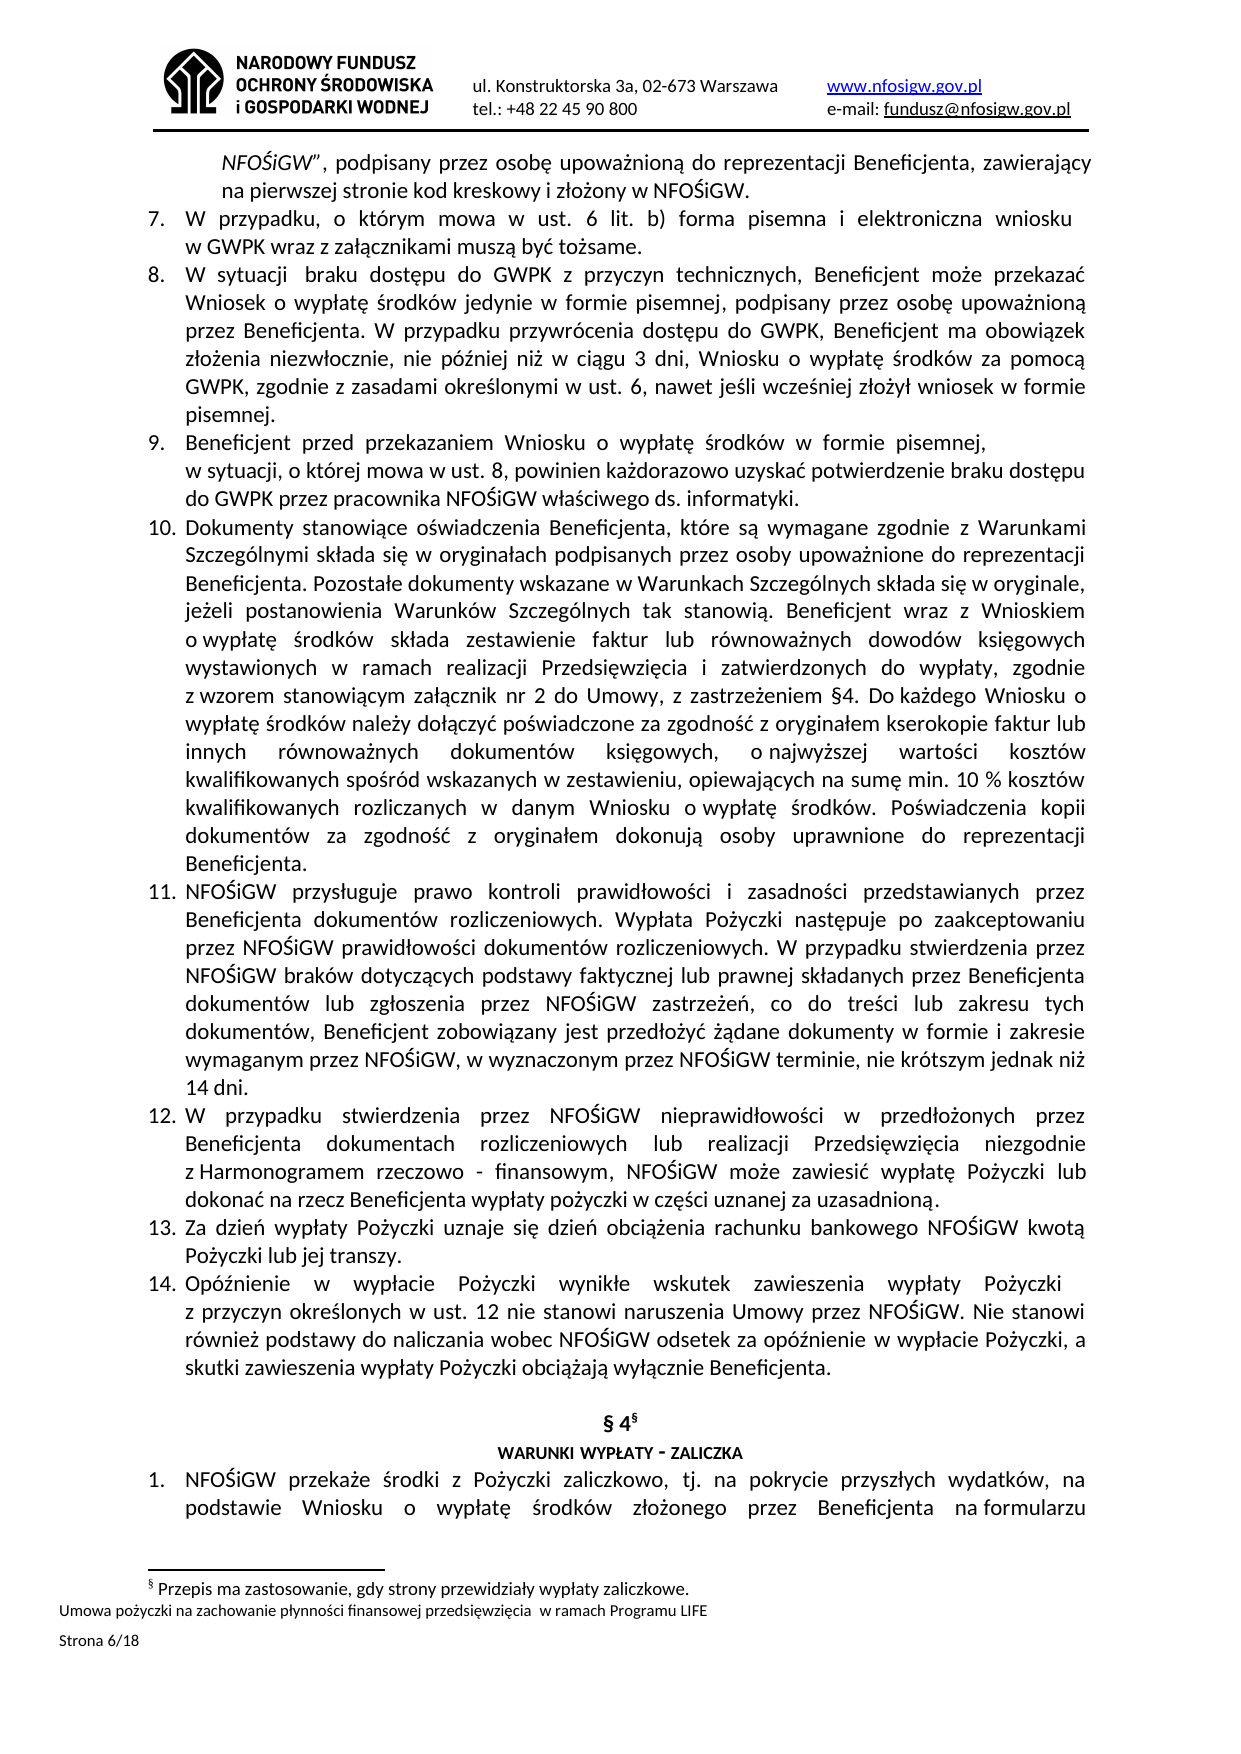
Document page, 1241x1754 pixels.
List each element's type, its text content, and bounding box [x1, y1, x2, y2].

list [192, 148, 1093, 204]
picture [161, 43, 437, 120]
title Za dzień wypłaty Pożyczki uznaje się dzień obciążenia rachunku bankowego NFOŚiGW kwotą Pożyczki lub jej transzy. [148, 1213, 1086, 1269]
title Beneficjent przed przekazaniem Wniosku o wypłatę środków w formie pisemnej, w sytuacji, o której mowa w ust. 8, powinien każdorazowo uzyskać potwierdzenie braku dostępu do GWPK przez pracownika NFOŚiGW właściwego ds. informatyki. [148, 428, 1086, 513]
title NFOŚiGW przysługuje prawo kontroli prawidłowości i zasadności przedstawianych przez Beneficjenta dokumentów rozliczeniowych. Wypłata Pożyczki następuje po zaakceptowaniu przez NFOŚiGW prawidłowości dokumentów rozliczeniowych. W przypadku stwierdzenia przez NFOŚiGW braków dotyczących podstawy faktycznej lub prawnej składanych przez Beneficjenta dokumentów lub zgłoszenia przez NFOŚiGW zastrzeżeń, co do treści lub zakresu tych dokumentów, Beneficjent zobowiązany jest przedłożyć żądane dokumenty w formie i zakresie wymaganym przez NFOŚiGW, w wyznaczonym przez NFOŚiGW terminie, nie krótszym jednak niż 14 dni. [148, 877, 1086, 1101]
title warunki wypłaty - zaliczka [148, 1437, 1093, 1465]
title Dokumenty stanowiące oświadczenia Beneficjenta, które są wymagane zgodnie z Warunkami Szczególnymi składa się w oryginałach podpisanych przez osoby upoważnione do reprezentacji Beneficjenta. Pozostałe dokumenty wskazane w Warunkach Szczególnych składa się w oryginale, jeżeli postanowienia Warunków Szczególnych tak stanowią. Beneficjent wraz z Wnioskiem o wypłatę środków składa zestawienie faktur lub równoważnych dowodów księgowych wystawionych w ramach realizacji Przedsięwzięcia i zatwierdzonych do wypłaty, zgodnie z wzorem stanowiącym załącznik nr 2 do Umowy, z zastrzeżeniem §4. Do każdego Wniosku o wypłatę środków należy dołączyć poświadczone za zgodność z oryginałem kserokopie faktur lub innych równoważnych dokumentów księgowych, o najwyższej wartości kosztów kwalifikowanych spośród wskazanych w zestawieniu, opiewających na sumę min. 10 % kosztów kwalifikowanych rozliczanych w danym Wniosku o wypłatę środków. Poświadczenia kopii dokumentów za zgodność z oryginałem dokonują osoby uprawnione do reprezentacji Beneficjenta. [148, 513, 1086, 877]
title Opóźnienie w wypłacie Pożyczki wynikłe wskutek zawieszenia wypłaty Pożyczki z przyczyn określonych w ust. 12 nie stanowi naruszenia Umowy przez NFOŚiGW. Nie stanowi również podstawy do naliczania wobec NFOŚiGW odsetek za opóźnienie w wypłacie Pożyczki, a skutki zawieszenia wypłaty Pożyczki obciążają wyłącznie Beneficjenta. [148, 1269, 1086, 1381]
title W przypadku stwierdzenia przez NFOŚiGW nieprawidłowości w przedłożonych przez Beneficjenta dokumentach rozliczeniowych lub realizacji Przedsięwzięcia niezgodnie z Harmonogramem rzeczowo - finansowym, NFOŚiGW może zawiesić wypłatę Pożyczki lub dokonać na rzecz Beneficjenta wypłaty pożyczki w części uznanej za uzasadnioną. [148, 1101, 1086, 1213]
title W sytuacji braku dostępu do GWPK z przyczyn technicznych, Beneficjent może przekazać Wniosek o wypłatę środków jedynie w formie pisemnej, podpisany przez osobę upoważnioną przez Beneficjenta. W przypadku przywrócenia dostępu do GWPK, Beneficjent ma obowiązek złożenia niezwłocznie, nie później niż w ciągu 3 dni, Wniosku o wypłatę środków za pomocą GWPK, zgodnie z zasadami określonymi w ust. 6, nawet jeśli wcześniej złożył wniosek w formie pisemnej. [148, 260, 1086, 428]
title W przypadku, o którym mowa w ust. 6 lit. b) forma pisemna i elektroniczna wniosku w GWPK wraz z załącznikami muszą być tożsame. [148, 204, 1086, 260]
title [148, 1465, 1086, 1521]
title § 4 [148, 1409, 1093, 1437]
